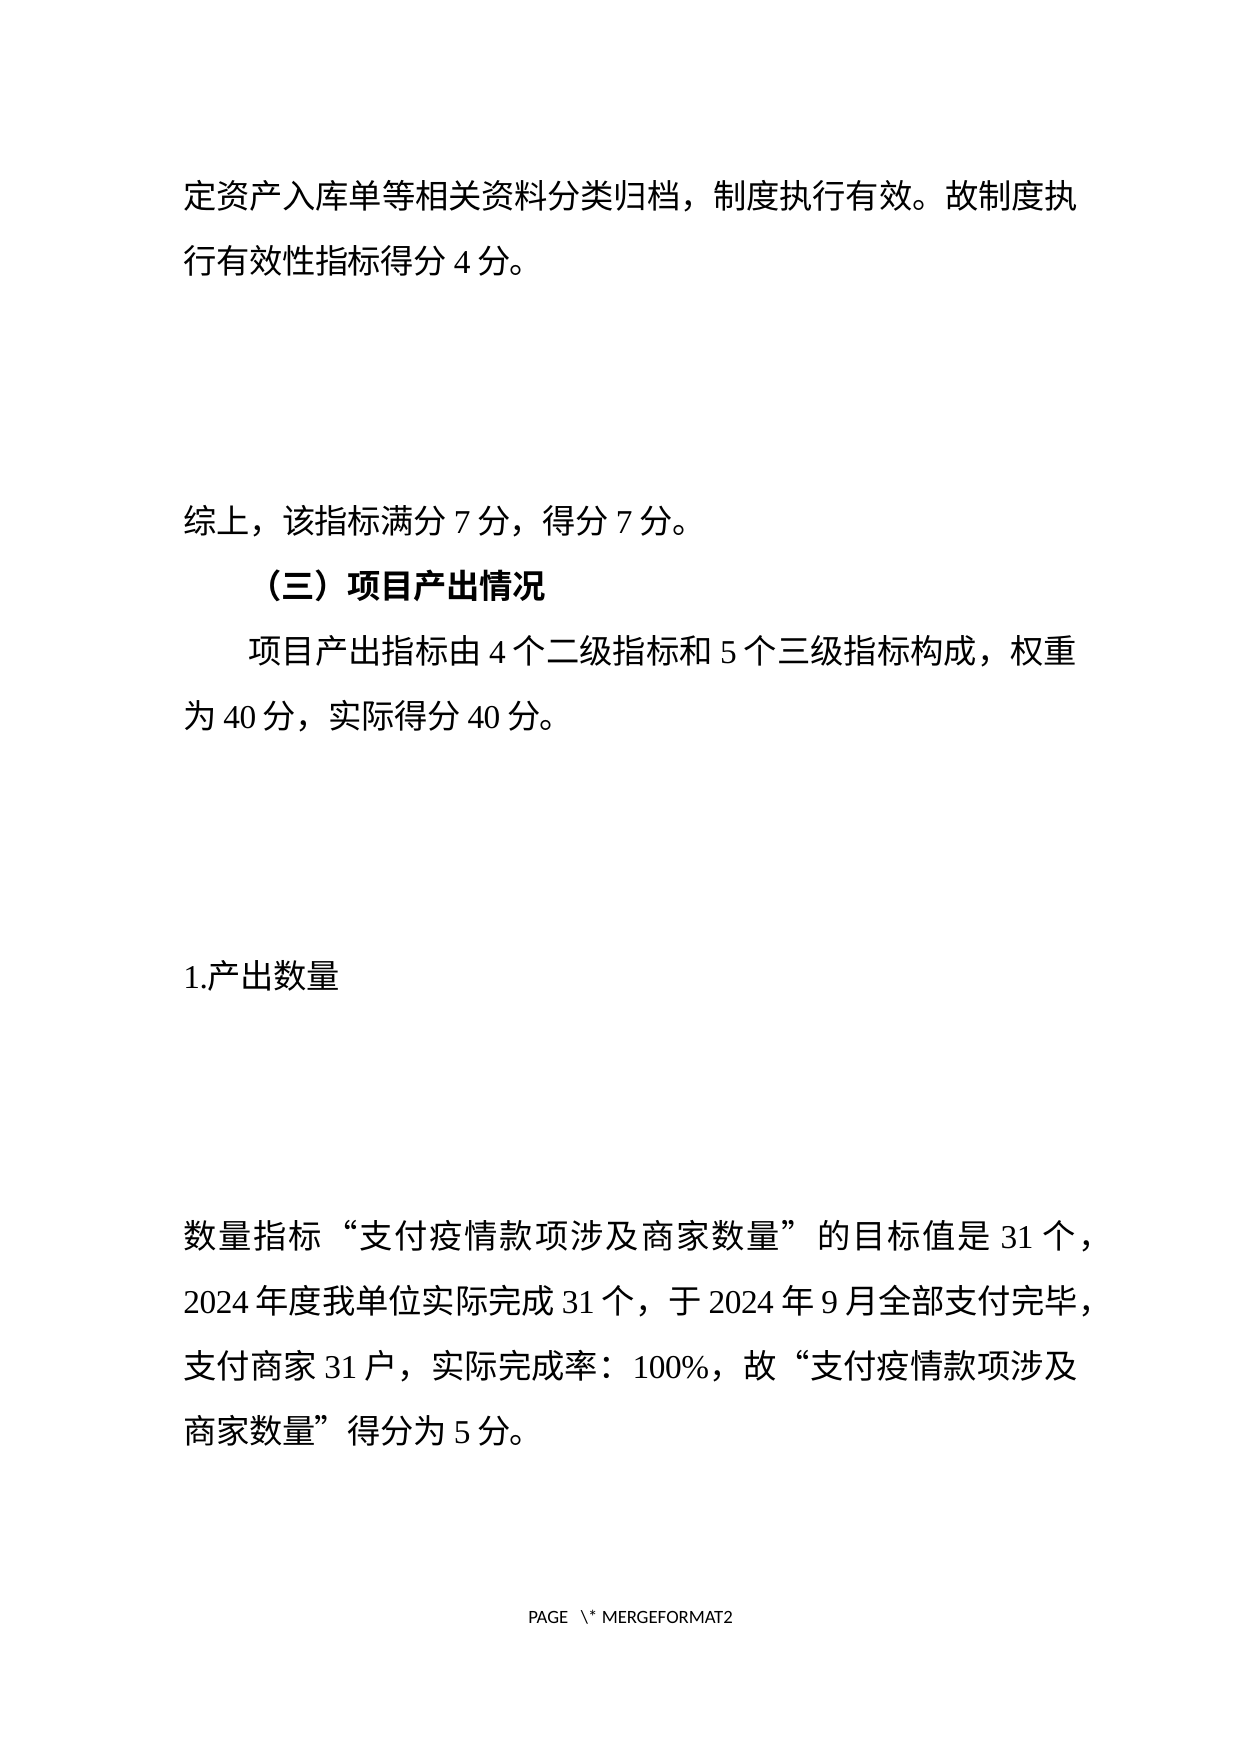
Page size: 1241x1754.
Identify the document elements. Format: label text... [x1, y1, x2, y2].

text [183, 617, 1078, 1462]
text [183, 162, 1078, 552]
text （三）项目产出情况 [183, 552, 1078, 617]
